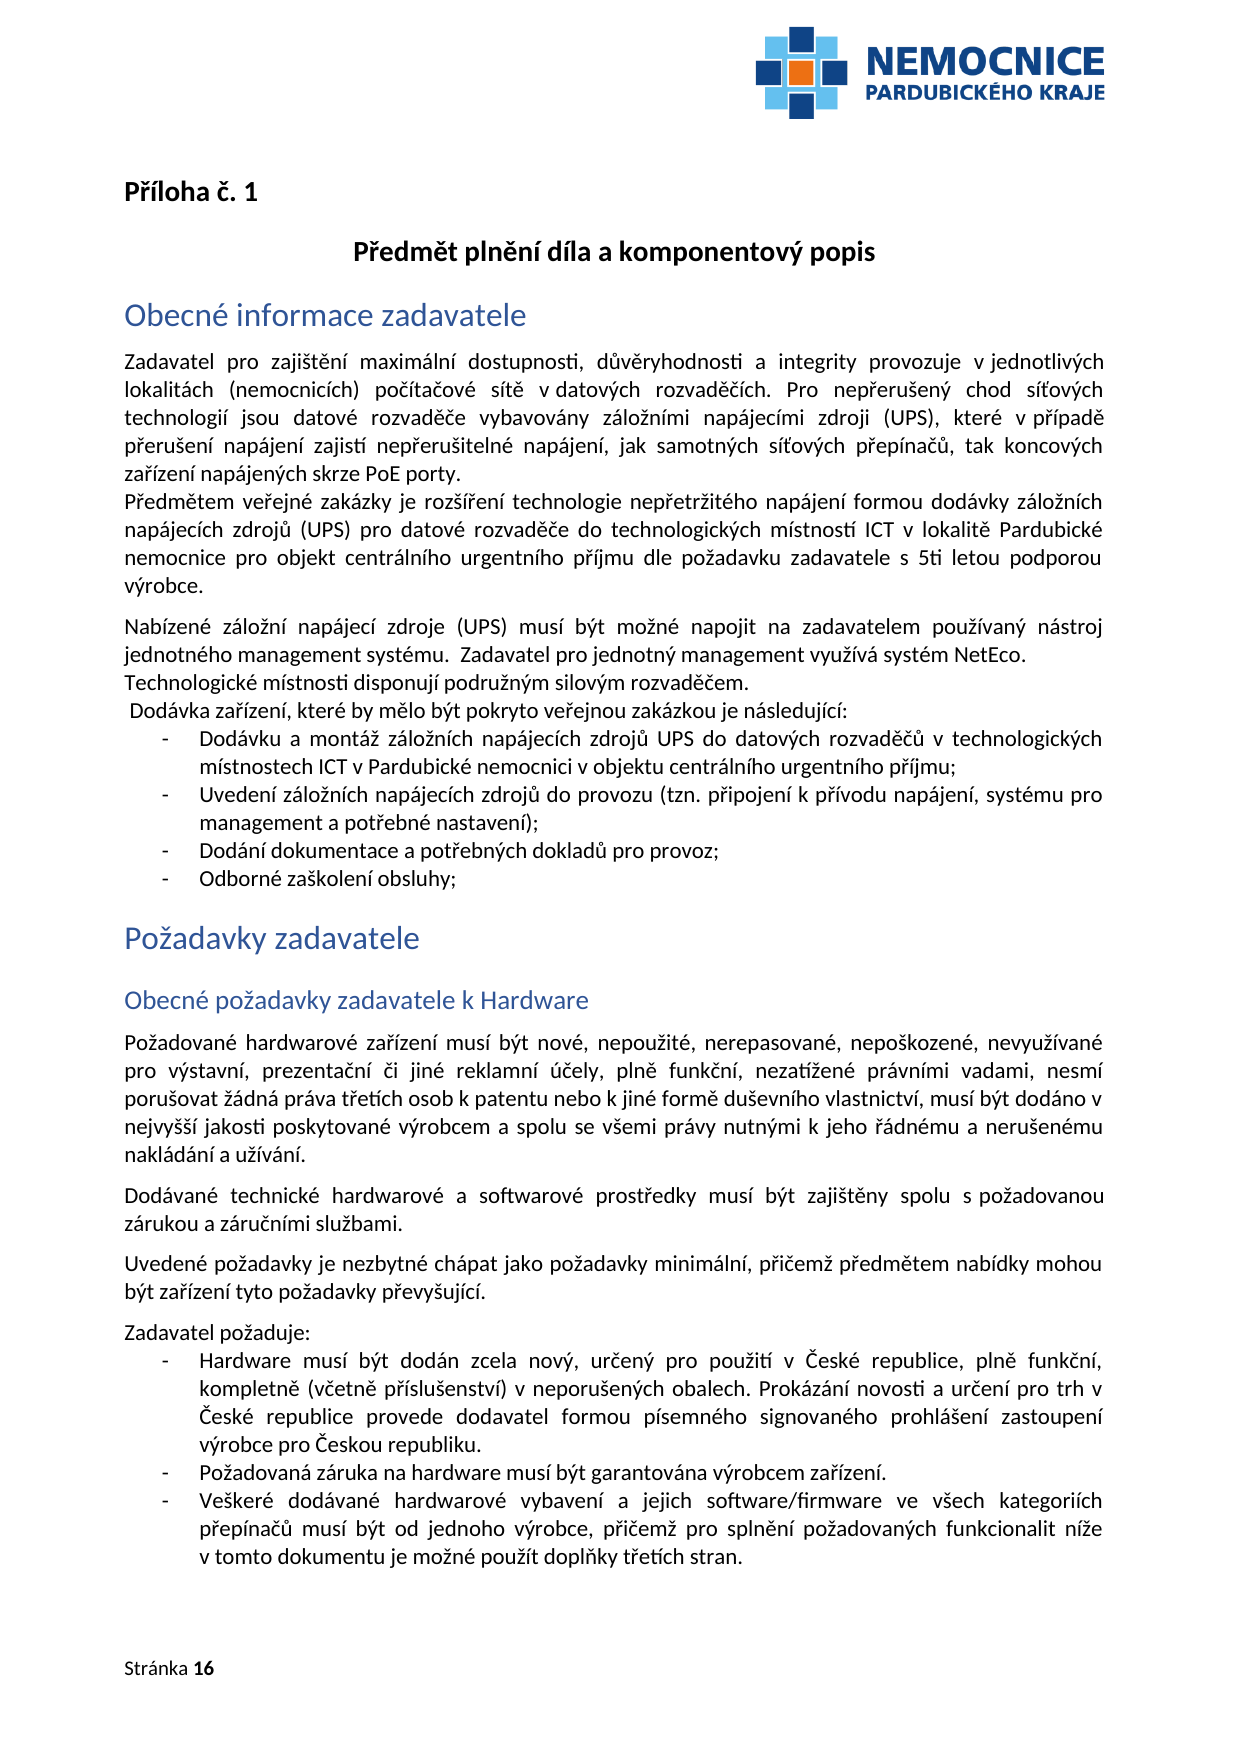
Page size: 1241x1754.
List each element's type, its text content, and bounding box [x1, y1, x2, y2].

subtitle Předmět plnění díla a komponentový popis [124, 233, 1104, 269]
text Požadavky zadavatele [124, 917, 1104, 958]
text Požadované hardwarové zařízení musí být nové, nepoužité, nerepasované, nepoškozené, nevyužívané pro výstavní, prezentační či jiné reklamní účely, plně funkční, nezatížené právními vadami, nesmí porušovat žádná práva třetích osob k patentu nebo k jiné formě duševního vlastnictví, musí být dodáno v nejvyšší jakosti poskytované výrobcem a spolu se všemi právy nutnými k jeho řádnému a nerušenému nakládání a užívání. [124, 1028, 1104, 1168]
text Technologické místnosti disponují podružným silovým rozvaděčem. [124, 668, 1104, 696]
text Zadavatel požaduje: [124, 1318, 1104, 1346]
text Předmětem veřejné zakázky je rozšíření technologie nepřetržitého napájení formou dodávky záložních napájecích zdrojů (UPS) pro datové rozvaděče do technologických místností ICT v lokalitě Pardubické nemocnice pro objekt centrálního urgentního příjmu dle požadavku zadavatele s 5ti letou podporou výrobce. [124, 487, 1104, 599]
text Dodávané technické hardwarové a softwarové prostředky musí být zajištěny spolu s požadovanou zárukou a záručními službami. [124, 1181, 1104, 1237]
text Nabízené záložní napájecí zdroje (UPS) musí být možné napojit na zadavatelem používaný nástroj jednotného management systému. Zadavatel pro jednotný management využívá systém NetEco. [124, 612, 1104, 668]
list Požadovaná záruka na hardware musí být garantována výrobcem zařízení. [162, 1458, 1104, 1486]
list Odborné zaškolení obsluhy; [162, 864, 1104, 892]
list Dodávku a montáž záložních napájecích zdrojů UPS do datových rozvaděčů v technologických místnostech ICT v Pardubické nemocnici v objektu centrálního urgentního příjmu; [162, 724, 1104, 780]
picture [754, 25, 1105, 120]
text Dodávka zařízení, které by mělo být pokryto veřejnou zakázkou je následující: [124, 696, 1104, 724]
list Dodání dokumentace a potřebných dokladů pro provoz; [162, 836, 1104, 864]
text Zadavatel pro zajištění maximální dostupnosti, důvěryhodnosti a integrity provozuje v jednotlivých lokalitách (nemocnicích) počítačové sítě v datových rozvaděčích. Pro nepřerušený chod síťových technologií jsou datové rozvaděče vybavovány záložními napájecími zdroji (UPS), které v případě přerušení napájení zajistí nepřerušitelné napájení, jak samotných síťových přepínačů, tak koncových zařízení napájených skrze PoE porty. [124, 347, 1104, 487]
list Veškeré dodávané hardwarové vybavení a jejich software/firmware ve všech kategoriích přepínačů musí být od jednoho výrobce, přičemž pro splnění požadovaných funkcionalit níže v tomto dokumentu je možné použít doplňky třetích stran. [162, 1486, 1104, 1570]
list Hardware musí být dodán zcela nový, určený pro použití v České republice, plně funkční, kompletně (včetně příslušenství) v neporušených obalech. Prokázání novosti a určení pro trh v České republice provede dodavatel formou písemného signovaného prohlášení zastoupení výrobce pro Českou republiku. [162, 1346, 1104, 1458]
list Uvedení záložních napájecích zdrojů do provozu (tzn. připojení k přívodu napájení, systému pro management a potřebné nastavení); [162, 780, 1104, 836]
subtitle Příloha č. 1 [124, 173, 1104, 208]
text Obecné informace zadavatele [124, 294, 1104, 335]
text Uvedené požadavky je nezbytné chápat jako požadavky minimální, přičemž předmětem nabídky mohou být zařízení tyto požadavky převyšující. [124, 1249, 1104, 1306]
list Obecné požadavky zadavatele k Hardware [124, 983, 1104, 1016]
